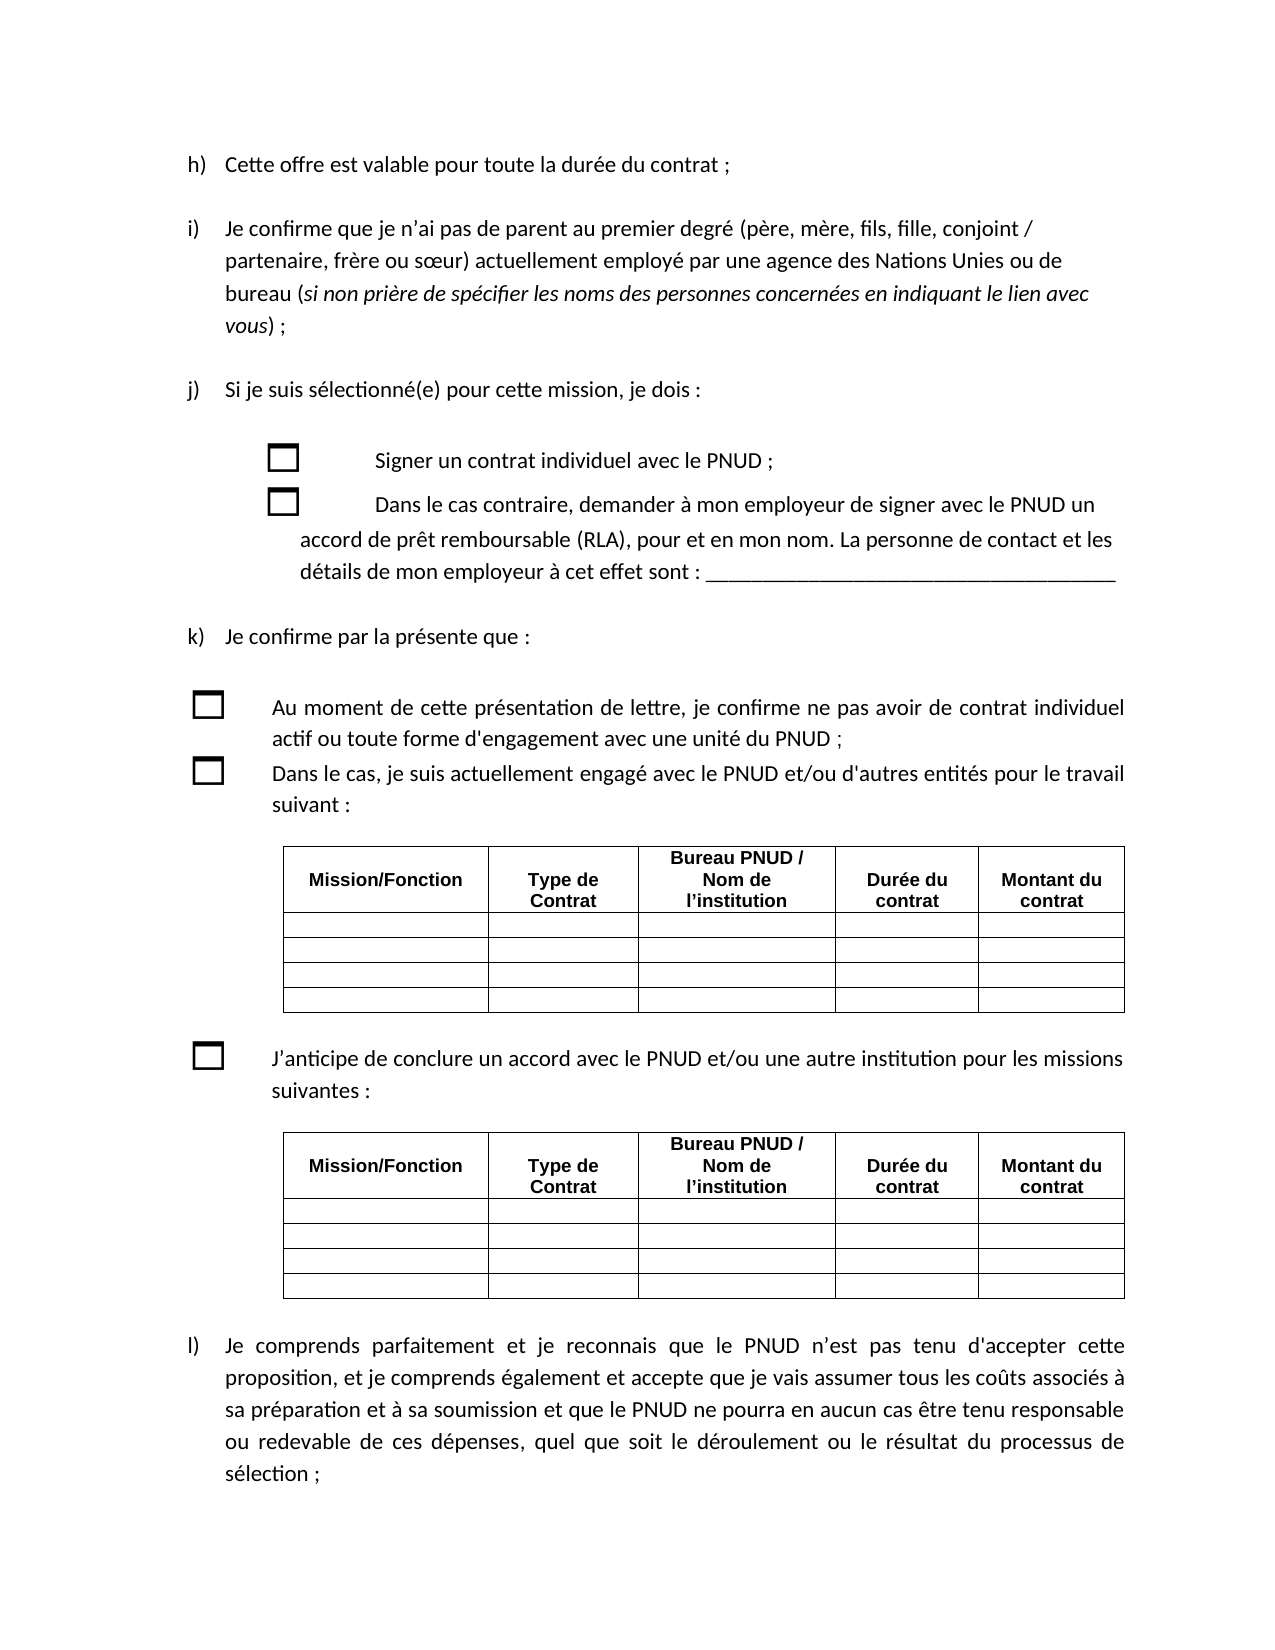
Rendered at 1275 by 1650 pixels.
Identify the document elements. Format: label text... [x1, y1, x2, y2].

table_header Mission/Fonction [284, 847, 488, 912]
table_cell [489, 1199, 638, 1223]
table_header Montant du contrat [979, 1133, 1124, 1198]
table_header Durée du contrat [836, 847, 978, 912]
list J’anticipe de conclure un accord avec le PNUD et/ou une autre institution pour les missions suivantes : [187, 1038, 1125, 1104]
table_cell [836, 963, 978, 987]
table_cell [836, 913, 978, 937]
table_cell [639, 1224, 835, 1248]
table_cell [979, 988, 1124, 1012]
table_cell [284, 938, 488, 962]
table_header Durée du contrat [836, 1133, 978, 1198]
table_cell [284, 1249, 488, 1273]
table_cell [639, 1249, 835, 1273]
list Signer un contrat individuel avec le PNUD ; [262, 440, 1125, 478]
table_header Type de Contrat [489, 1133, 638, 1198]
table_header Bureau PNUD / Nom de l’institution [639, 847, 835, 912]
table_cell [979, 963, 1124, 987]
table_cell [979, 1274, 1124, 1298]
list Dans le cas contraire, demander à mon employeur de signer avec le PNUD un accord de prêt remboursable (RLA), pour et en mon nom. La personne de contact et les détails de mon employeur à cet effet sont : ____________________________________ [262, 483, 1125, 586]
list Je confirme par la présente que : [187, 622, 1125, 650]
table_cell [284, 1199, 488, 1223]
table_cell [639, 913, 835, 937]
table_cell [979, 938, 1124, 962]
table_cell [639, 1199, 835, 1223]
table_cell [284, 913, 488, 937]
table_cell [489, 988, 638, 1012]
table_cell [489, 1274, 638, 1298]
table_cell [836, 1199, 978, 1223]
list Si je suis sélectionné(e) pour cette mission, je dois : [187, 375, 1125, 403]
table_cell [836, 1224, 978, 1248]
table_cell [979, 913, 1124, 937]
table_cell [836, 1274, 978, 1298]
table_cell [284, 963, 488, 987]
table_cell [836, 1249, 978, 1273]
table_header Bureau PNUD / Nom de l’institution [639, 1133, 835, 1198]
table_cell [836, 988, 978, 1012]
list Cette offre est valable pour toute la durée du contrat ; [187, 150, 1125, 178]
table_header Montant du contrat [979, 847, 1124, 912]
table_cell [284, 1274, 488, 1298]
table_cell [639, 988, 835, 1012]
table_cell [284, 1224, 488, 1248]
table_header Type de Contrat [489, 847, 638, 912]
table_cell [979, 1249, 1124, 1273]
table_cell [489, 938, 638, 962]
table_cell [639, 1274, 835, 1298]
table_cell [489, 963, 638, 987]
table_header Mission/Fonction [284, 1133, 488, 1198]
table_cell [639, 963, 835, 987]
table_cell [489, 913, 638, 937]
list Je comprends parfaitement et je reconnais que le PNUD n’est pas tenu d'accepter cette proposition, et je comprends également et accepte que je vais assumer tous les coûts associés à sa préparation et à sa soumission et que le PNUD ne pourra en aucun cas être tenu responsable ou redevable de ces dépenses, quel que soit le déroulement ou le résultat du processus de sélection ; [187, 1331, 1125, 1488]
list Dans le cas, je suis actuellement engagé avec le PNUD et/ou d'autres entités pour le travail suivant : [187, 752, 1125, 818]
table_cell [979, 1199, 1124, 1223]
list Je confirme que je n’ai pas de parent au premier degré (père, mère, fils, fille, conjoint / partenaire, frère ou sœur) actuellement employé par une agence des Nations Unies ou de bureau (si non prière de spécifier les noms des personnes concernées en indiquant le lien avec vous) ; [187, 214, 1125, 339]
table_cell [284, 988, 488, 1012]
table_cell [836, 938, 978, 962]
list Au moment de cette présentation de lettre, je confirme ne pas avoir de contrat individuel actif ou toute forme d'engagement avec une unité du PNUD ; [187, 686, 1125, 752]
table_cell [979, 1224, 1124, 1248]
table_cell [489, 1224, 638, 1248]
table_cell [639, 938, 835, 962]
table_cell [489, 1249, 638, 1273]
